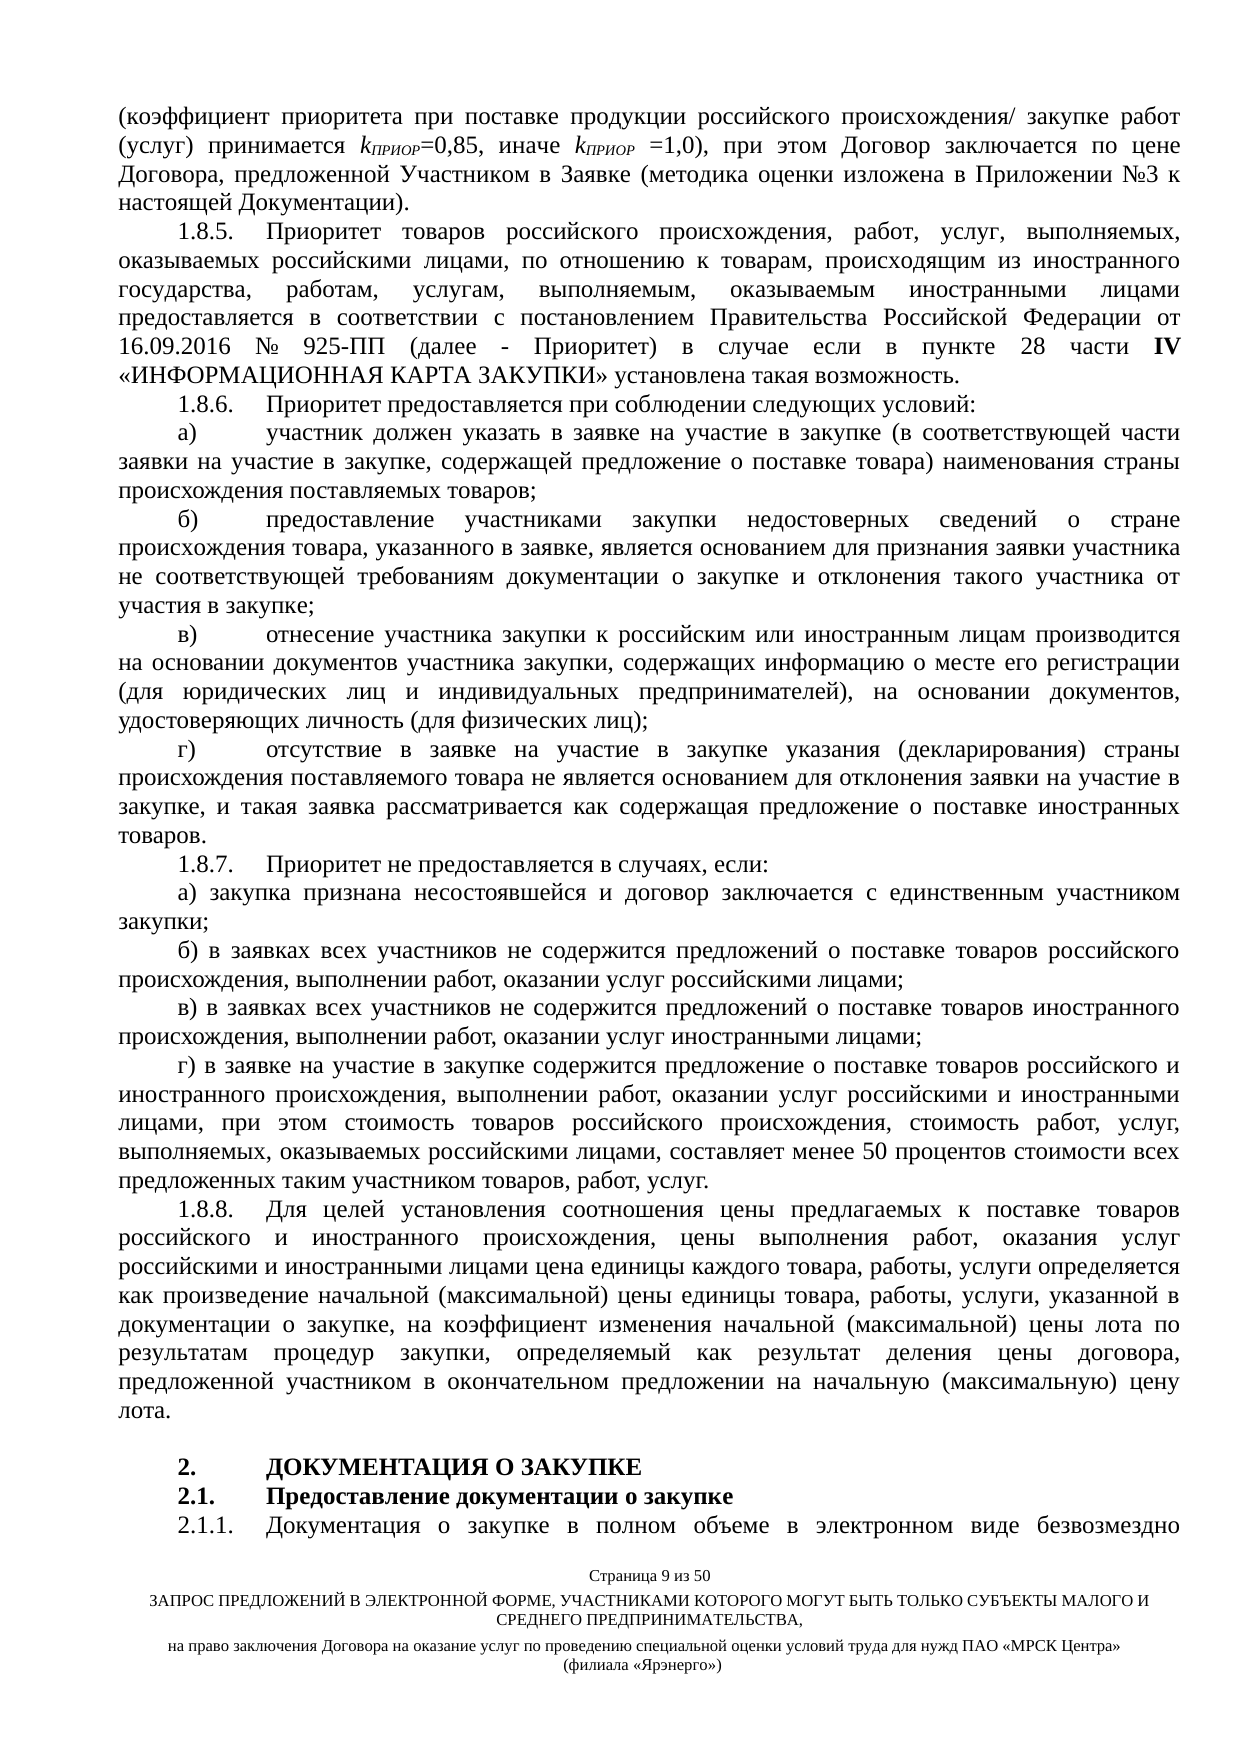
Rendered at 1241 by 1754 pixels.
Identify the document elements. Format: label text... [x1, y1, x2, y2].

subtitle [118, 101, 1181, 216]
list отсутствие в заявке на участие в закупке указания (декларирования) страны происхождения поставляемого товара не является основанием для отклонения заявки на участие в закупке, и такая заявка рассматривается как содержащая предложение о поставке иностранных товаров. [118, 734, 1181, 849]
subtitle Приоритет товаров российского происхождения, работ, услуг, выполняемых, оказываемых российскими лицами, по отношению к товарам, происходящим из иностранного государства, работам, услугам, выполняемым, оказываемым иностранными лицами предоставляется в соответствии с постановлением Правительства Российской Федерации от 16.09.2016 № 925-ПП (далее - Приоритет) в случае если в пункте 28 части IV «ИНФОРМАЦИОННАЯ КАРТА ЗАКУПКИ» установлена такая возможность. [118, 216, 1181, 389]
subtitle Приоритет не предоставляется в случаях, если: [118, 849, 1181, 877]
subtitle Предоставление документации о закупке [118, 1481, 1181, 1510]
subtitle Для целей установления соотношения цены предлагаемых к поставке товаров российского и иностранного происхождения, цены выполнения работ, оказания услуг российскими и иностранными лицами цена единицы каждого товара, работы, услуги определяется как произведение начальной (максимальной) цены единицы товара, работы, услуги, указанной в документации о закупке, на коэффициент изменения начальной (максимальной) цены лота по результатам процедур закупки, определяемый как результат деления цены договора, предложенной участником в окончательном предложении на начальную (максимальную) цену лота. [118, 1194, 1181, 1424]
list б) в заявках всех участников не содержится предложений о поставке товаров российского происхождения, выполнении работ, оказании услуг российскими лицами; [118, 935, 1181, 992]
list г) в заявке на участие в закупке содержится предложение о поставке товаров российского и иностранного происхождения, выполнении работ, оказании услуг российскими и иностранными лицами, при этом стоимость товаров российского происхождения, стоимость работ, услуг, выполняемых, оказываемых российскими лицами, составляет менее 50 процентов стоимости всех предложенных таким участником товаров, работ, услуг. [118, 1050, 1181, 1194]
list а) закупка признана несостоявшейся и договор заключается с единственным участником закупки; [118, 877, 1181, 935]
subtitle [118, 1510, 1181, 1539]
subtitle ДОКУМЕНТАЦИЯ О ЗАКУПКЕ [118, 1452, 1181, 1481]
list предоставление участниками закупки недостоверных сведений о стране происхождения товара, указанного в заявке, является основанием для признания заявки участника не соответствующей требованиям документации о закупке и отклонения такого участника от участия в закупке; [118, 504, 1181, 619]
subtitle Приоритет предоставляется при соблюдении следующих условий: [118, 389, 1181, 417]
list участник должен указать в заявке на участие в закупке (в соответствующей части заявки на участие в закупке, содержащей предложение о поставке товара) наименования страны происхождения поставляемых товаров; [118, 417, 1181, 504]
list отнесение участника закупки к российским или иностранным лицам производится на основании документов участника закупки, содержащих информацию о месте его регистрации (для юридических лиц и индивидуальных предпринимателей), на основании документов, удостоверяющих личность (для физических лиц); [118, 619, 1181, 734]
list в) в заявках всех участников не содержится предложений о поставке товаров иностранного происхождения, выполнении работ, оказании услуг иностранными лицами; [118, 992, 1181, 1050]
